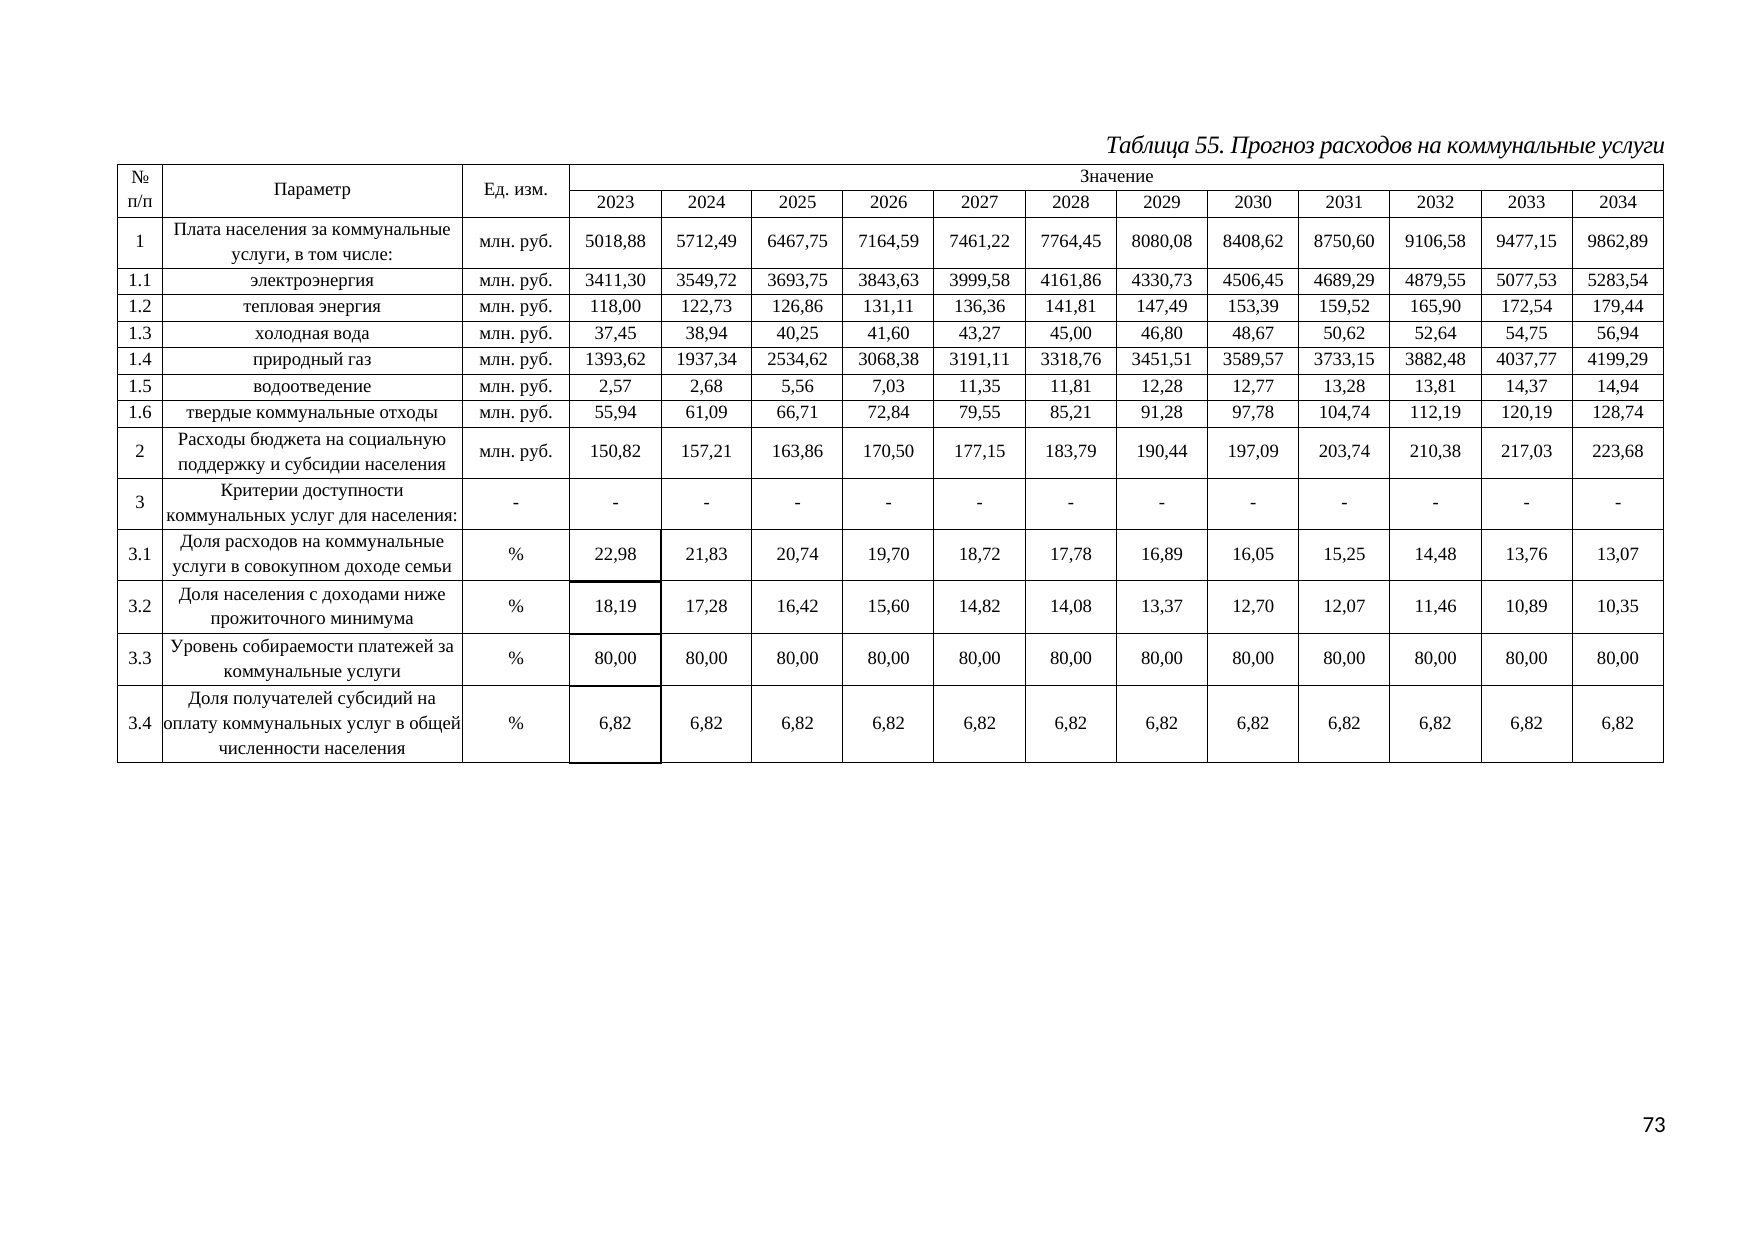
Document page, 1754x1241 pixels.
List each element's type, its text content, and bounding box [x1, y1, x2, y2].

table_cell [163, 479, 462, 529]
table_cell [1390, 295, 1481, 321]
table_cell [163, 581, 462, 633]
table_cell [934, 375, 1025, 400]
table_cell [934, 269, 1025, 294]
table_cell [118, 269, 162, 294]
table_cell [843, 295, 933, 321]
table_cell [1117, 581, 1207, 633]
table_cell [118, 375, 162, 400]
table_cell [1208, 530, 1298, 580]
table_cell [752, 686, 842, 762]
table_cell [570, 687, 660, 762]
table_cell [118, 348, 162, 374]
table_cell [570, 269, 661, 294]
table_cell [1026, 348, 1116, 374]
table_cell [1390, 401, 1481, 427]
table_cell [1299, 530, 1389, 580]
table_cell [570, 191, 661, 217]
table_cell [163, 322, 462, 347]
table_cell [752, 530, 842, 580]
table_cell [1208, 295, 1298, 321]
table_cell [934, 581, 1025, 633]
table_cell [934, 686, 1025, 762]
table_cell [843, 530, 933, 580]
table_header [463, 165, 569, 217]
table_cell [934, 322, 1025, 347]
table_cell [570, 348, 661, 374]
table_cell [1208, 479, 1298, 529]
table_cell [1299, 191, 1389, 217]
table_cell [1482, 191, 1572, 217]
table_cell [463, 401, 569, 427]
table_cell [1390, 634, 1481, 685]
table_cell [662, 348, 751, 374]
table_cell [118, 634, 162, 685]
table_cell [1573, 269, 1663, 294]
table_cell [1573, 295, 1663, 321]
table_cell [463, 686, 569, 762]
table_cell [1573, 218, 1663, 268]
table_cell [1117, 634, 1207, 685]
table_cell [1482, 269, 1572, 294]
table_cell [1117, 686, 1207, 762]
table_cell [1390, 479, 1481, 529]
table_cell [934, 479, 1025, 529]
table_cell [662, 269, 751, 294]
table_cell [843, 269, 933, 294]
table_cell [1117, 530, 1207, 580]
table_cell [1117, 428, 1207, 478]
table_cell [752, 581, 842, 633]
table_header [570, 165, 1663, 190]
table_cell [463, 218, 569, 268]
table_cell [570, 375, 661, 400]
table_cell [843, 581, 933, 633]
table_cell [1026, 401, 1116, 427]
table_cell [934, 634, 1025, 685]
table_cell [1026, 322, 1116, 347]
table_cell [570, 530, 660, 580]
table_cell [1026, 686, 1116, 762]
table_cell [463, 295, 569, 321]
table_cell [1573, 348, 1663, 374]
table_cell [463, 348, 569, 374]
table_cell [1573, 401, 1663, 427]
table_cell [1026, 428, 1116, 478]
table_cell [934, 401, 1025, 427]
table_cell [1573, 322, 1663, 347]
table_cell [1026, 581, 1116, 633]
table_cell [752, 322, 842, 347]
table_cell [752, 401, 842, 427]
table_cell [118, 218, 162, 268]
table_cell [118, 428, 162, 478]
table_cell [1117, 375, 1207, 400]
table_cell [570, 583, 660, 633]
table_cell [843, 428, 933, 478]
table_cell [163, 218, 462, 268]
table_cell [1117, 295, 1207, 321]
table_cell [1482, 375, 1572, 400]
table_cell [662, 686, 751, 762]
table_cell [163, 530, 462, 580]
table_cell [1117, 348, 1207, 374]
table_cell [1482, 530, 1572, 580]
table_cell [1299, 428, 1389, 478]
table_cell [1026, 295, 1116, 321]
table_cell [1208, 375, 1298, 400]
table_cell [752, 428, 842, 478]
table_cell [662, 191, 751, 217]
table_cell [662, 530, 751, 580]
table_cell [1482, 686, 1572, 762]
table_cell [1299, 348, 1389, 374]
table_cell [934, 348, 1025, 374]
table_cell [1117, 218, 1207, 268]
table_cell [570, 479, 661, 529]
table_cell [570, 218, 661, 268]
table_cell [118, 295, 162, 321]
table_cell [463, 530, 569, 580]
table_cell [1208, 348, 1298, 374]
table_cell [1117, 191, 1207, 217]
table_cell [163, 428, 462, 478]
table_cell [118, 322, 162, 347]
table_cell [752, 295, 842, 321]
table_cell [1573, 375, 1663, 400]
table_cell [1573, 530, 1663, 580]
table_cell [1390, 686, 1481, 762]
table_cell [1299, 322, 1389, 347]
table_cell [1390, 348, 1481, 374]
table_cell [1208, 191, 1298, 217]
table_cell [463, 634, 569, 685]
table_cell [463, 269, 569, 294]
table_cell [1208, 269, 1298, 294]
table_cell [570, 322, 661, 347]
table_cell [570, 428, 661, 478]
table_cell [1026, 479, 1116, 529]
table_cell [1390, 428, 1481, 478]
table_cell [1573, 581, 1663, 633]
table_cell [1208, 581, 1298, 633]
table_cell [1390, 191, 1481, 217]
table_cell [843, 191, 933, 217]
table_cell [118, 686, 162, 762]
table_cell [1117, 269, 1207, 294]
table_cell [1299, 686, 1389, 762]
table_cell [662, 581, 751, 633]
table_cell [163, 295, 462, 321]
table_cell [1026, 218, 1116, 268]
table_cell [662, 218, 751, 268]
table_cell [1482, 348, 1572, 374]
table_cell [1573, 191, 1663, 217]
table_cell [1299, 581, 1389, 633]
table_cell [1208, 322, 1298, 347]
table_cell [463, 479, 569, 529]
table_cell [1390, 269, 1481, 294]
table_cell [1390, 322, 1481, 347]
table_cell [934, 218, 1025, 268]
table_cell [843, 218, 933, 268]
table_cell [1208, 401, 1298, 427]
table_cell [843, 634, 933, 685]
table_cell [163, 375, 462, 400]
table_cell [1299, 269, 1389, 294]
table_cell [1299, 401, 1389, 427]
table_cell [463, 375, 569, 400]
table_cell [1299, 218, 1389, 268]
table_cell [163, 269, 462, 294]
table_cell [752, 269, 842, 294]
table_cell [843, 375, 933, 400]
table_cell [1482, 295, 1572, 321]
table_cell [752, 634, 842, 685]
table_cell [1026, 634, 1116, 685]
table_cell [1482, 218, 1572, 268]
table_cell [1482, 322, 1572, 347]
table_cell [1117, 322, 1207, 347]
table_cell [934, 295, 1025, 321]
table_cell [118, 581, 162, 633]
text Таблица 55. Прогноз расходов на коммунальные услуги [118, 131, 1665, 159]
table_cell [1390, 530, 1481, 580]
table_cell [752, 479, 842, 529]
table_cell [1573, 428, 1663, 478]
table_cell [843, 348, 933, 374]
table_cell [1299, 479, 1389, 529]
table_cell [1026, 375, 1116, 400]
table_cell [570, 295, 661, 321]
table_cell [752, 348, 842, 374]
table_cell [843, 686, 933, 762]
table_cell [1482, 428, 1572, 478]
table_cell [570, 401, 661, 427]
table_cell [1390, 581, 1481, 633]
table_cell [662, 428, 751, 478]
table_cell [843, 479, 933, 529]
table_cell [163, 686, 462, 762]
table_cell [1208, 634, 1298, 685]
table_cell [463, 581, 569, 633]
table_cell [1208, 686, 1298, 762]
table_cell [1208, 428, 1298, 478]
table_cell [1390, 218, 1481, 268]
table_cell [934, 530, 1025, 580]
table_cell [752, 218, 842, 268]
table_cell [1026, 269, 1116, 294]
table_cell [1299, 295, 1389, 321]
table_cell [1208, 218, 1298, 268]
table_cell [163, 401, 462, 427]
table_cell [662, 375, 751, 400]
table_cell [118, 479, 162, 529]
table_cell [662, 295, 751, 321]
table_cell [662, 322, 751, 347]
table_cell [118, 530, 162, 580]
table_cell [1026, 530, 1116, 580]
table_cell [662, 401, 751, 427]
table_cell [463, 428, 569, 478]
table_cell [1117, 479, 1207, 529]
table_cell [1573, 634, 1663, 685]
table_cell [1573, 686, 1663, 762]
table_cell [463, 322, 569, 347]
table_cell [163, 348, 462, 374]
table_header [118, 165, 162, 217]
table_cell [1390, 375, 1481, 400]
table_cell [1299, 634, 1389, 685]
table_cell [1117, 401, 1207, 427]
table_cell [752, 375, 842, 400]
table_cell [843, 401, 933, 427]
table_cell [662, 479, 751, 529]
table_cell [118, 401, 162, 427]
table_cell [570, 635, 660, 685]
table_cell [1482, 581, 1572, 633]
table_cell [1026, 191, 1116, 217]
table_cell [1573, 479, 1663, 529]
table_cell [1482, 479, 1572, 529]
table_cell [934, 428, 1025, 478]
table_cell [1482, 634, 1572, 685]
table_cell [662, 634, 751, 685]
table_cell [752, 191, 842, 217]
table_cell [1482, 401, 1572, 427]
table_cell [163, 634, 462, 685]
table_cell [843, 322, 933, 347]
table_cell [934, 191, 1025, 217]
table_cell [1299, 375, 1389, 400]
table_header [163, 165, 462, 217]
